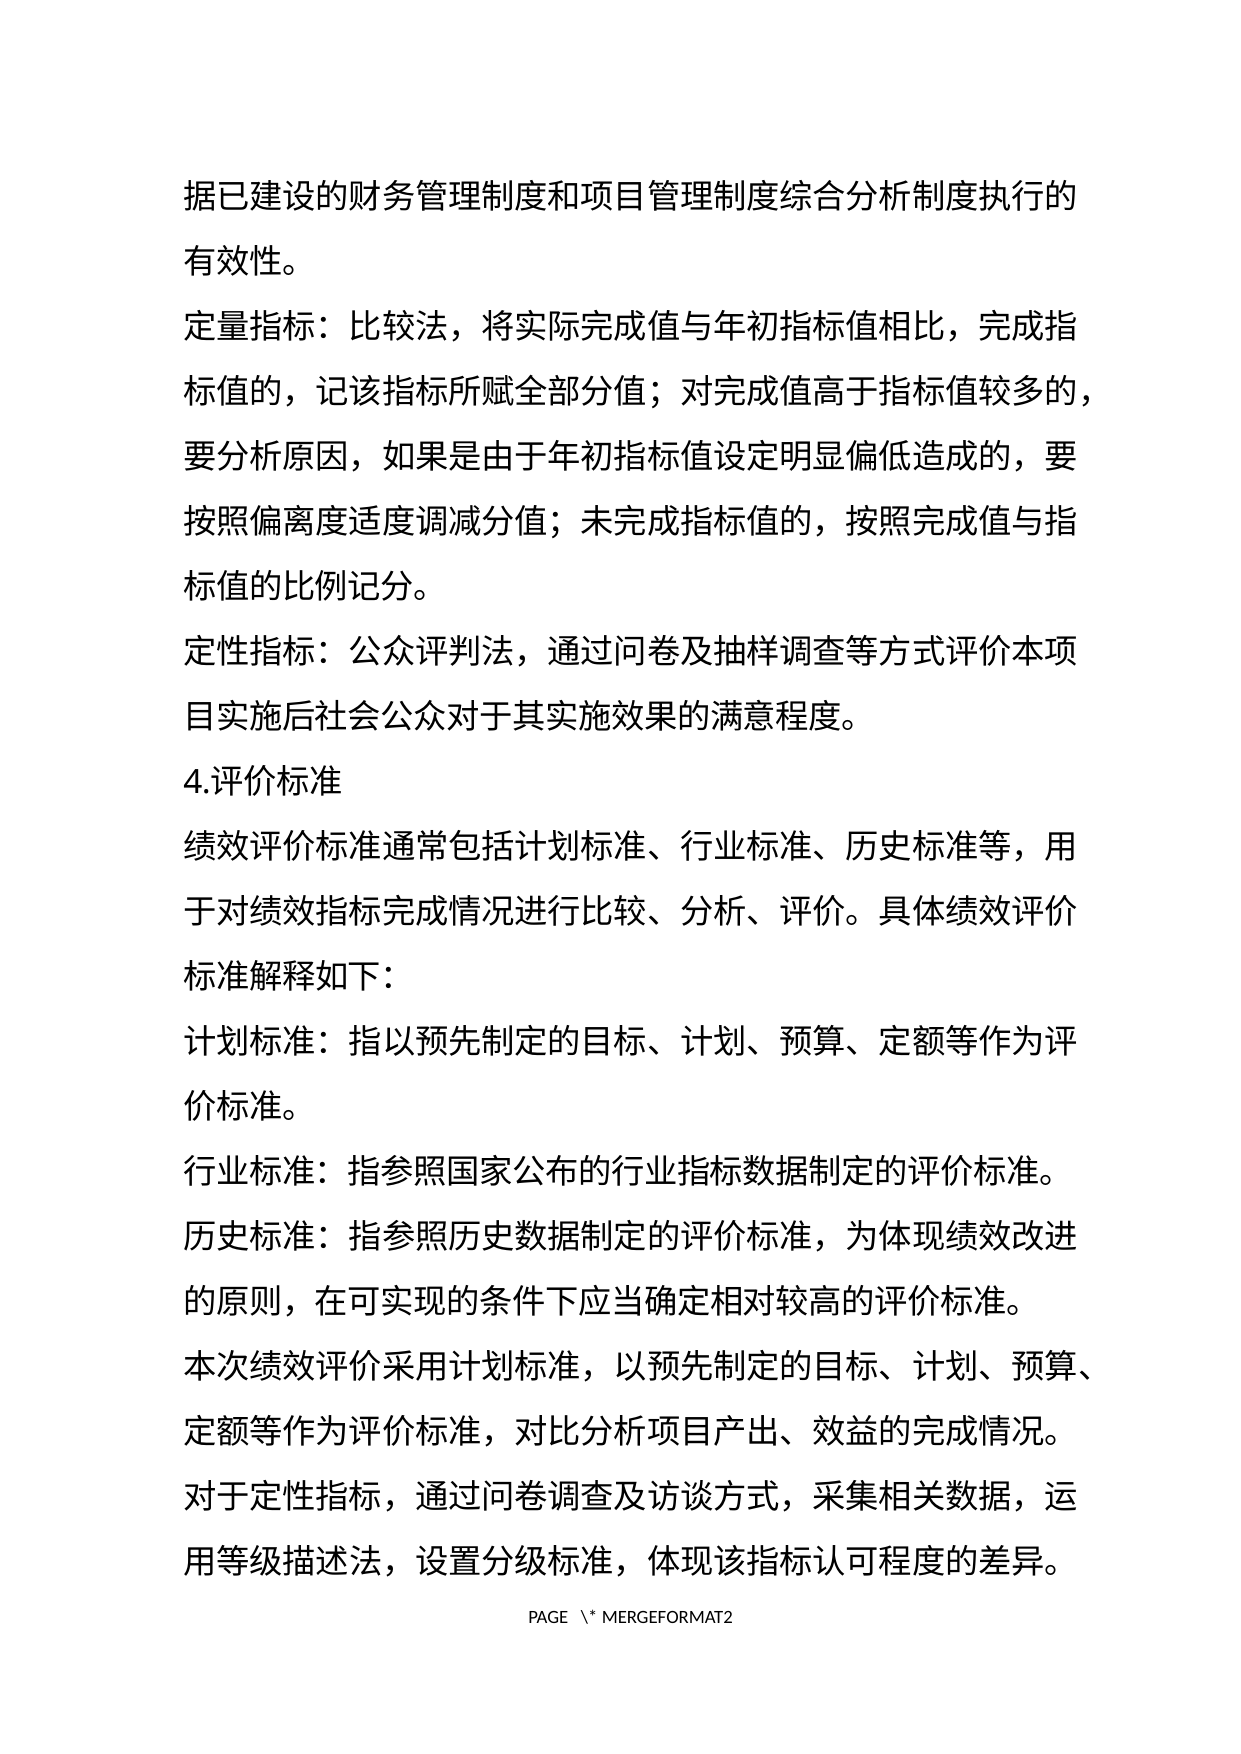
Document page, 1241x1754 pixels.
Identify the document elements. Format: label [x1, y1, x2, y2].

text [183, 162, 1078, 1592]
